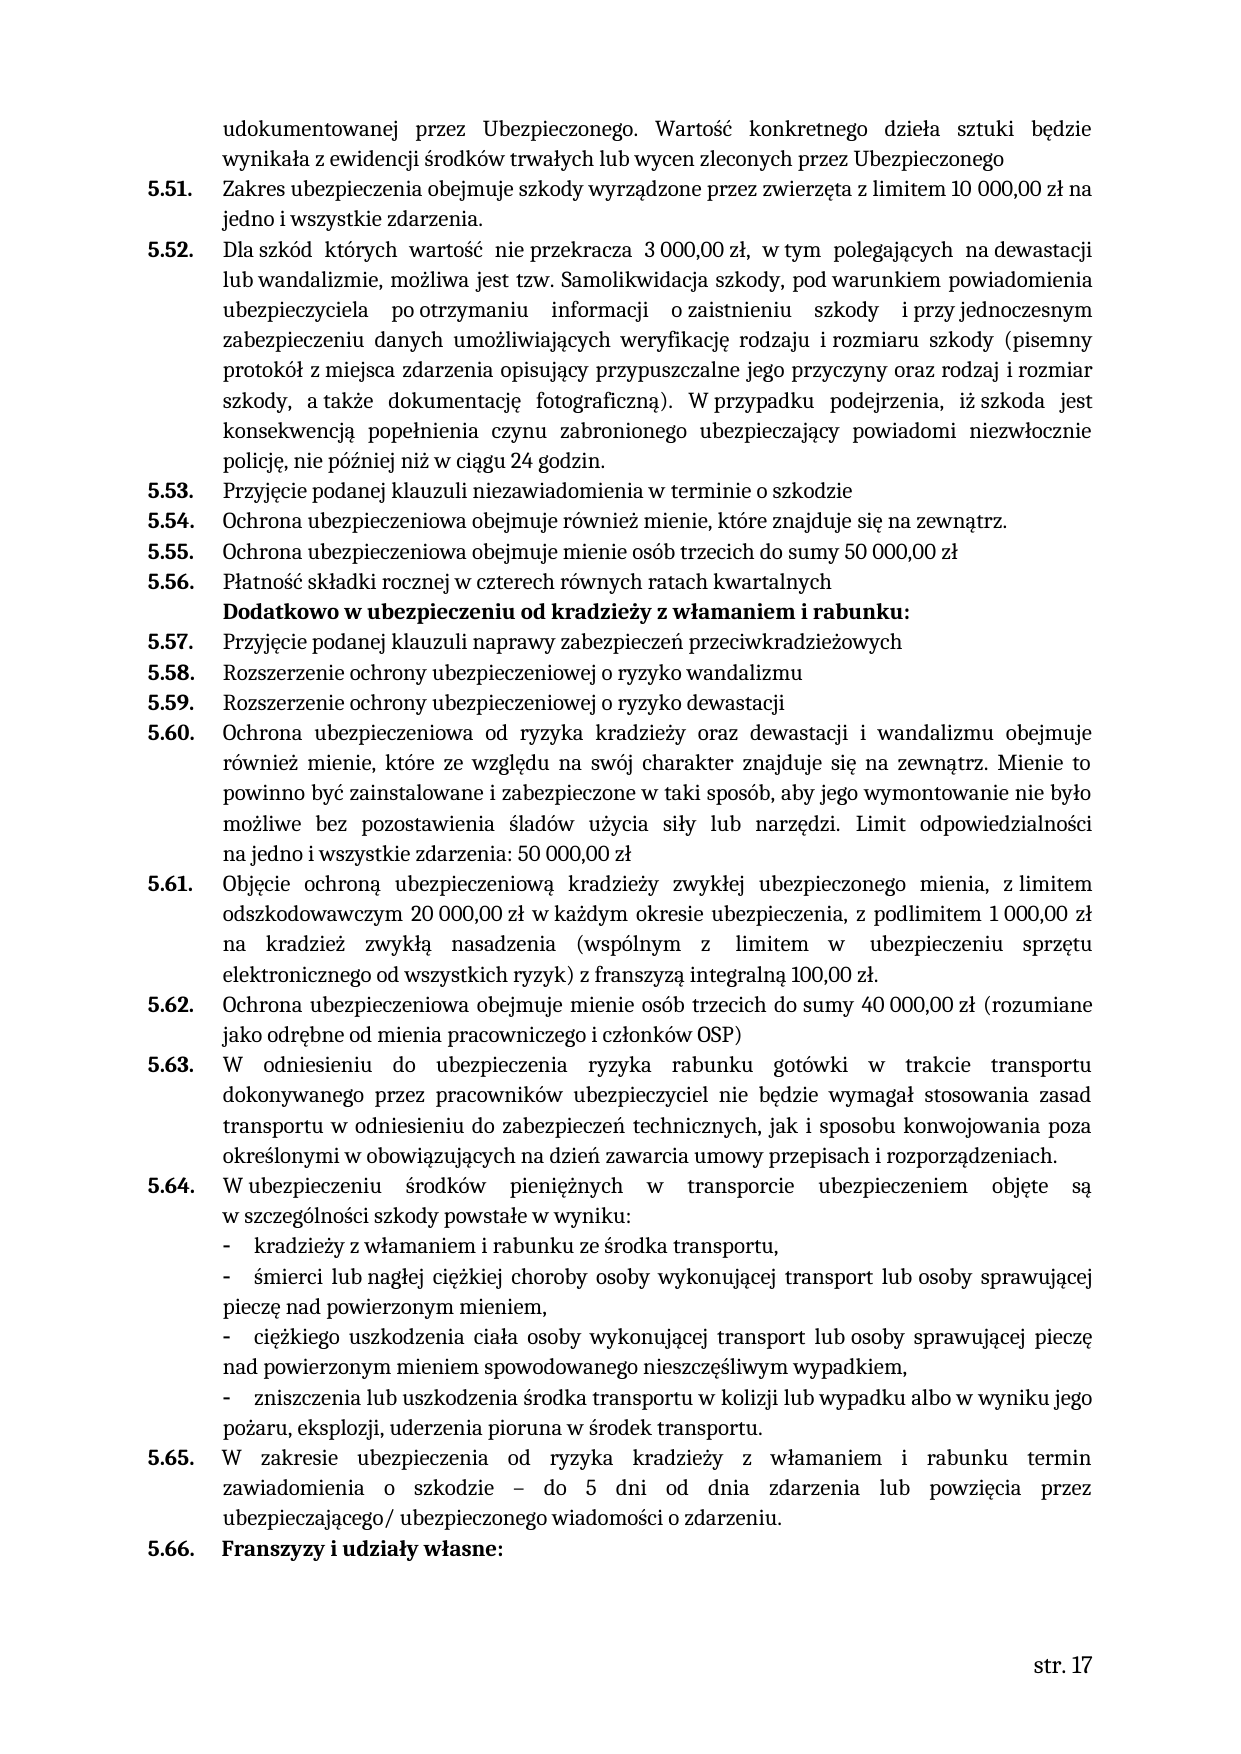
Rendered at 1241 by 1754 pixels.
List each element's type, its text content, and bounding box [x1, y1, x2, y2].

list Ochrona ubezpieczeniowa od ryzyka kradzieży oraz dewastacji i wandalizmu obejmuje również mienie, które ze względu na swój charakter znajduje się na zewnątrz. Mienie to powinno być zainstalowane i zabezpieczone w taki sposób, aby jego wymontowanie nie było możliwe bez pozostawienia śladów użycia siły lub narzędzi. Limit odpowiedzialności na jedno i wszystkie zdarzenia: 50 000,00 zł [148, 720, 1093, 867]
list kradzieży z włamaniem i rabunku ze środka transportu, [223, 1233, 1093, 1260]
list Ochrona ubezpieczeniowa obejmuje mienie osób trzecich do sumy 40 000,00 zł (rozumiane jako odrębne od mienia pracowniczego i członków OSP) [148, 992, 1093, 1048]
list ciężkiego uszkodzenia ciała osoby wykonującej transport lub osoby sprawującej pieczę nad powierzonym mieniem spowodowanego nieszczęśliwym wypadkiem, [223, 1324, 1093, 1381]
list Ochrona ubezpieczeniowa obejmuje również mienie, które znajduje się na zewnątrz. [148, 508, 1093, 535]
list W ubezpieczeniu środków pieniężnych w transporcie ubezpieczeniem objęte są w szczególności szkody powstałe w wyniku: [148, 1173, 1093, 1229]
list Rozszerzenie ochrony ubezpieczeniowej o ryzyko dewastacji [148, 689, 1093, 716]
list Rozszerzenie ochrony ubezpieczeniowej o ryzyko wandalizmu [148, 659, 1093, 686]
list Objęcie ochroną ubezpieczeniową kradzieży zwykłej ubezpieczonego mienia, z limitem odszkodowawczym 20 000,00 zł w każdym okresie ubezpieczenia, z podlimitem 1 000,00 zł na kradzież zwykłą nasadzenia (wspólnym z limitem w ubezpieczeniu sprzętu elektronicznego od wszystkich ryzyk) z franszyzą integralną 100,00 zł. [148, 871, 1093, 988]
list Zakres ubezpieczenia obejmuje szkody wyrządzone przez zwierzęta z limitem 10 000,00 zł na jedno i wszystkie zdarzenia. [148, 176, 1093, 233]
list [148, 116, 1093, 172]
list Franszyzy i udziały własne: [148, 1535, 1093, 1562]
list Płatność składki rocznej w czterech równych ratach kwartalnych [148, 569, 1093, 595]
text Dodatkowo w ubezpieczeniu od kradzieży z włamaniem i rabunku: [223, 599, 1093, 625]
list W odniesieniu do ubezpieczenia ryzyka rabunku gotówki w trakcie transportu dokonywanego przez pracowników ubezpieczyciel nie będzie wymagał stosowania zasad transportu w odniesieniu do zabezpieczeń technicznych, jak i sposobu konwojowania poza określonymi w obowiązujących na dzień zawarcia umowy przepisach i rozporządzeniach. [148, 1052, 1093, 1169]
list Przyjęcie podanej klauzuli niezawiadomienia w terminie o szkodzie [148, 478, 1093, 504]
list Ochrona ubezpieczeniowa obejmuje mienie osób trzecich do sumy 50 000,00 zł [148, 538, 1093, 565]
list Przyjęcie podanej klauzuli naprawy zabezpieczeń przeciwkradzieżowych [148, 629, 1093, 656]
list W zakresie ubezpieczenia od ryzyka kradzieży z włamaniem i rabunku termin zawiadomienia o szkodzie – do 5 dni od dnia zdarzenia lub powzięcia przez ubezpieczającego/ ubezpieczonego wiadomości o zdarzeniu. [148, 1445, 1093, 1532]
list Dla szkód których wartość nie przekracza 3 000,00 zł, w tym polegających na dewastacji lub wandalizmie, możliwa jest tzw. Samolikwidacja szkody, pod warunkiem powiadomienia ubezpieczyciela po otrzymaniu informacji o zaistnieniu szkody i przy jednoczesnym zabezpieczeniu danych umożliwiających weryfikację rodzaju i rozmiaru szkody (pisemny protokół z miejsca zdarzenia opisujący przypuszczalne jego przyczyny oraz rodzaj i rozmiar szkody, a także dokumentację fotograficzną). W przypadku podejrzenia, iż szkoda jest konsekwencją popełnienia czynu zabronionego ubezpieczający powiadomi niezwłocznie policję, nie później niż w ciągu 24 godzin. [148, 236, 1093, 474]
list zniszczenia lub uszkodzenia środka transportu w kolizji lub wypadku albo w wyniku jego pożaru, eksplozji, uderzenia pioruna w środek transportu. [223, 1384, 1093, 1441]
list śmierci lub nagłej ciężkiej choroby osoby wykonującej transport lub osoby sprawującej pieczę nad powierzonym mieniem, [223, 1263, 1093, 1320]
